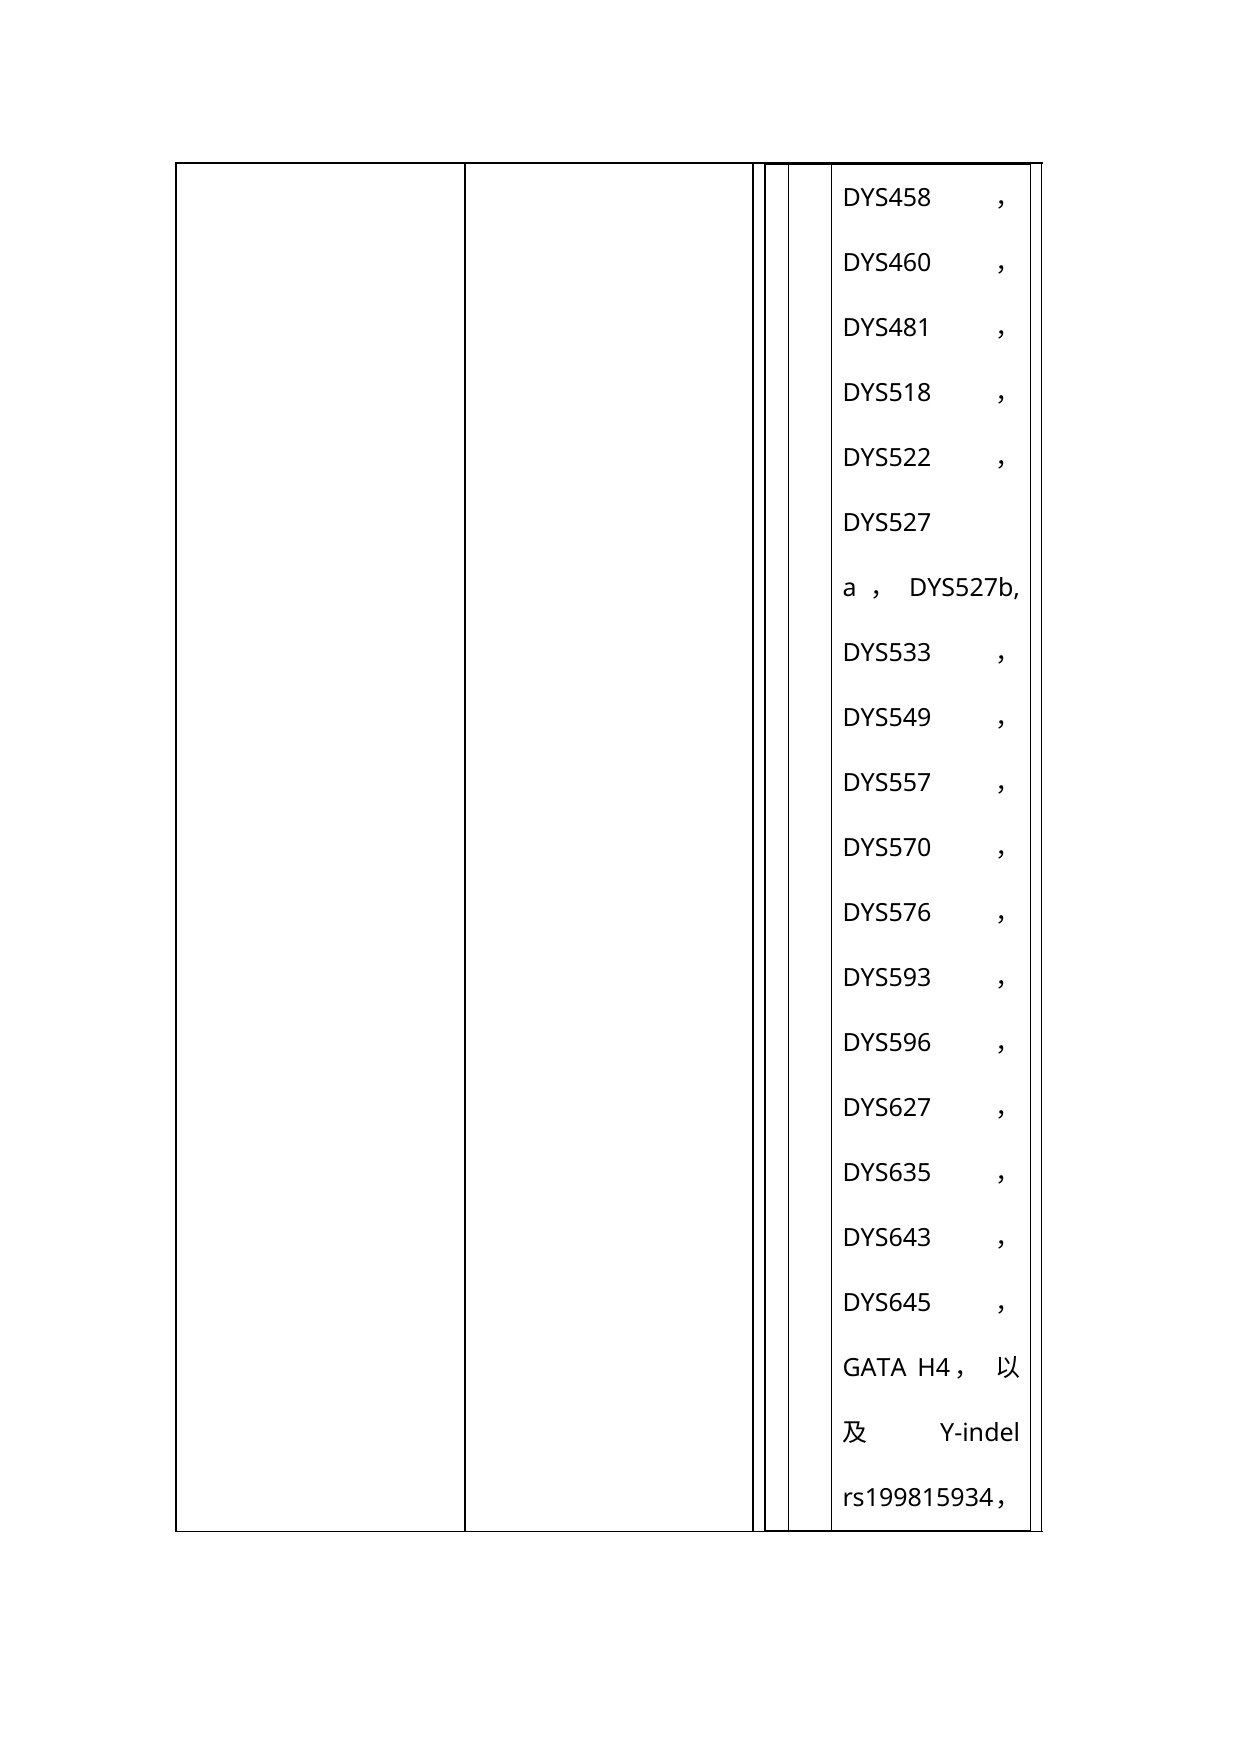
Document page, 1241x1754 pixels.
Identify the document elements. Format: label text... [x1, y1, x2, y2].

table_cell [177, 164, 464, 1531]
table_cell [832, 165, 1030, 1530]
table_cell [766, 165, 788, 1530]
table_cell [789, 165, 831, 1530]
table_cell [754, 164, 764, 1531]
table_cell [1031, 164, 1041, 1531]
table_cell 1 [466, 164, 752, 1531]
